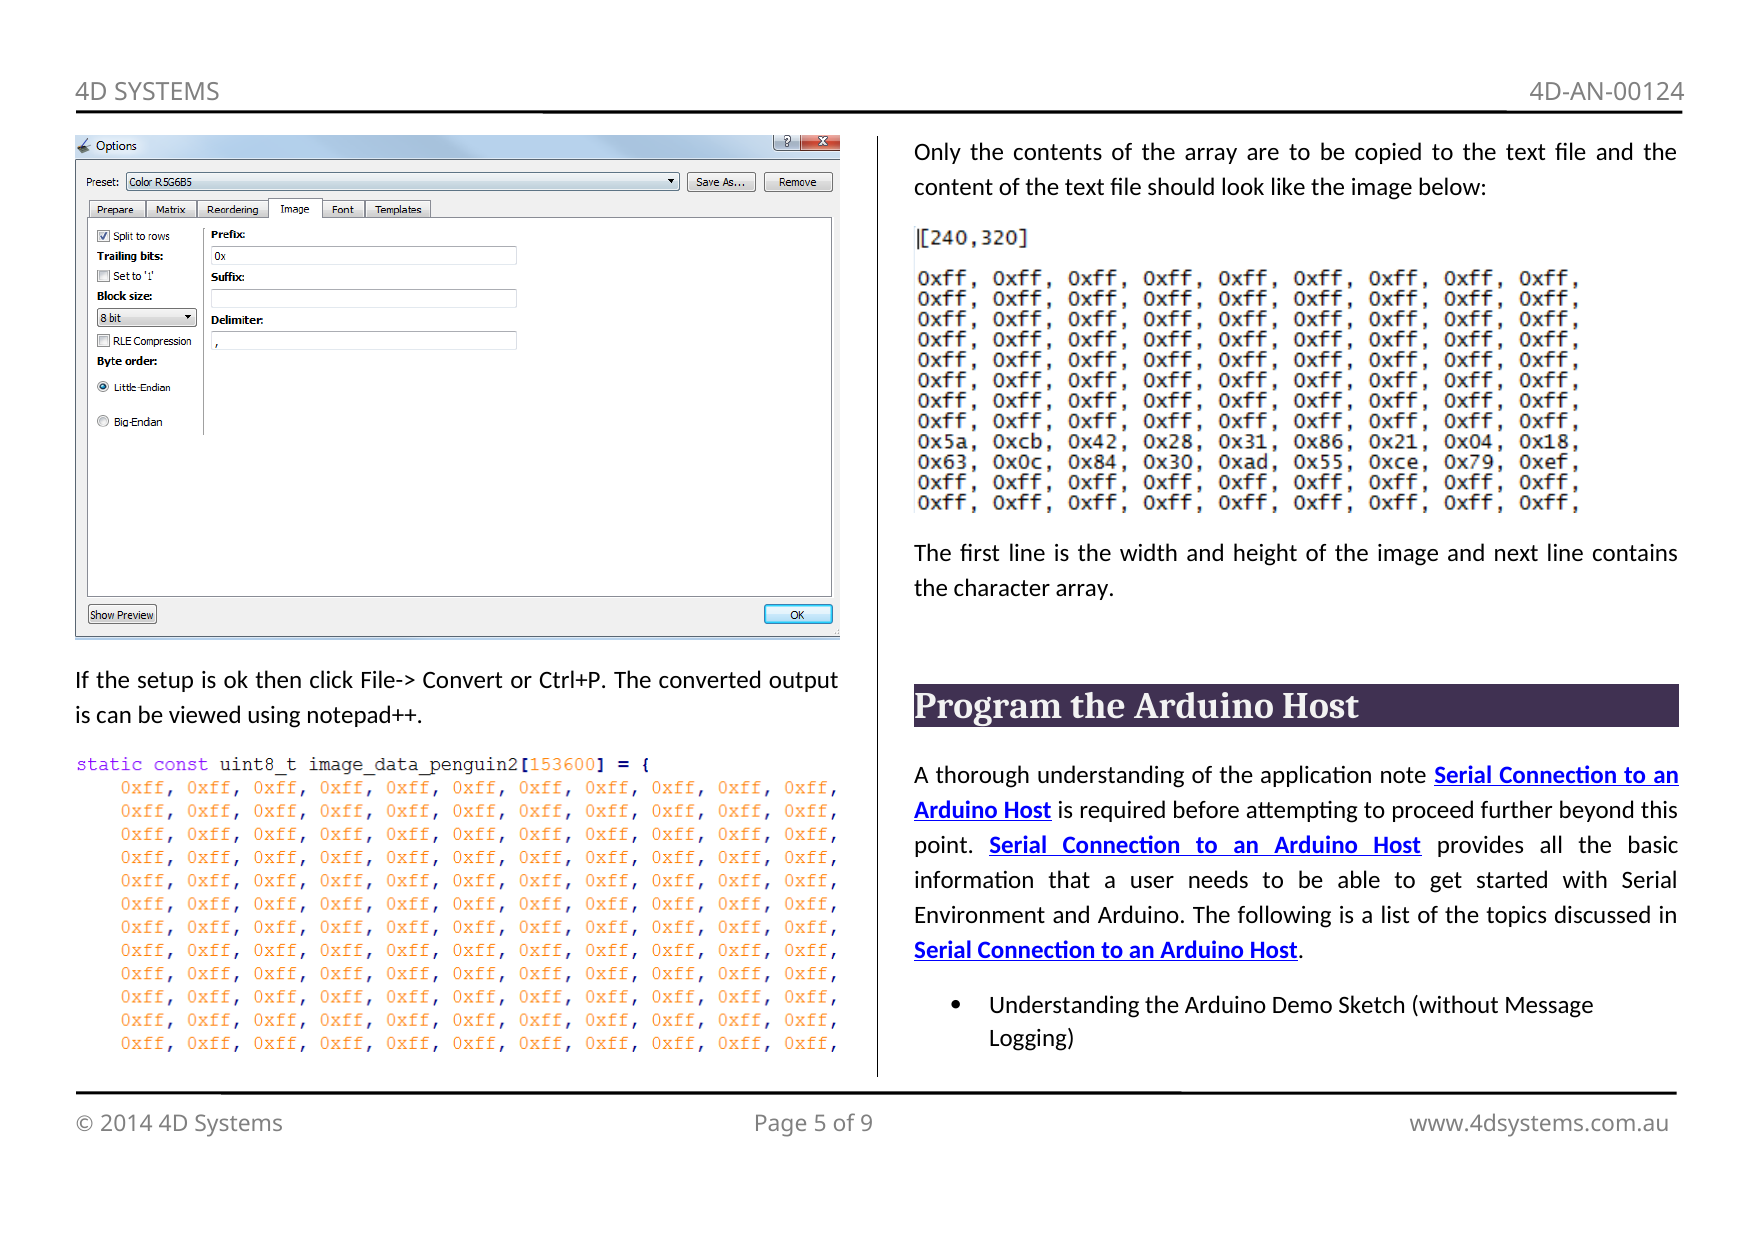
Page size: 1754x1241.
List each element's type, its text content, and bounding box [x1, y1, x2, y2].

text Only the contents of the array are to be copied to the text file and the content of the text file should look like the image below: [914, 136, 1679, 201]
text The first line is the width and height of the image and next line contains the character array. [914, 538, 1679, 603]
picture [913, 226, 1584, 513]
subtitle Program the Arduino Host [914, 684, 1679, 727]
text If the setup is ok then click File-> Convert or Ctrl+P. The converted output is can be viewed using notepad++. [75, 664, 840, 730]
picture [75, 755, 840, 1056]
text A thorough understanding of the application note Serial Connection to an Arduino Host is required before attempting to proceed further beyond this point. Serial Connection to an Arduino Host provides all the basic information that a user needs to be able to get started with Serial Environment and Arduino. The following is a list of the topics discussed in Serial Connection to an Arduino Host. [914, 759, 1679, 964]
picture [75, 135, 840, 640]
list Understanding the Arduino Demo Sketch (without Message Logging) [951, 990, 1679, 1053]
